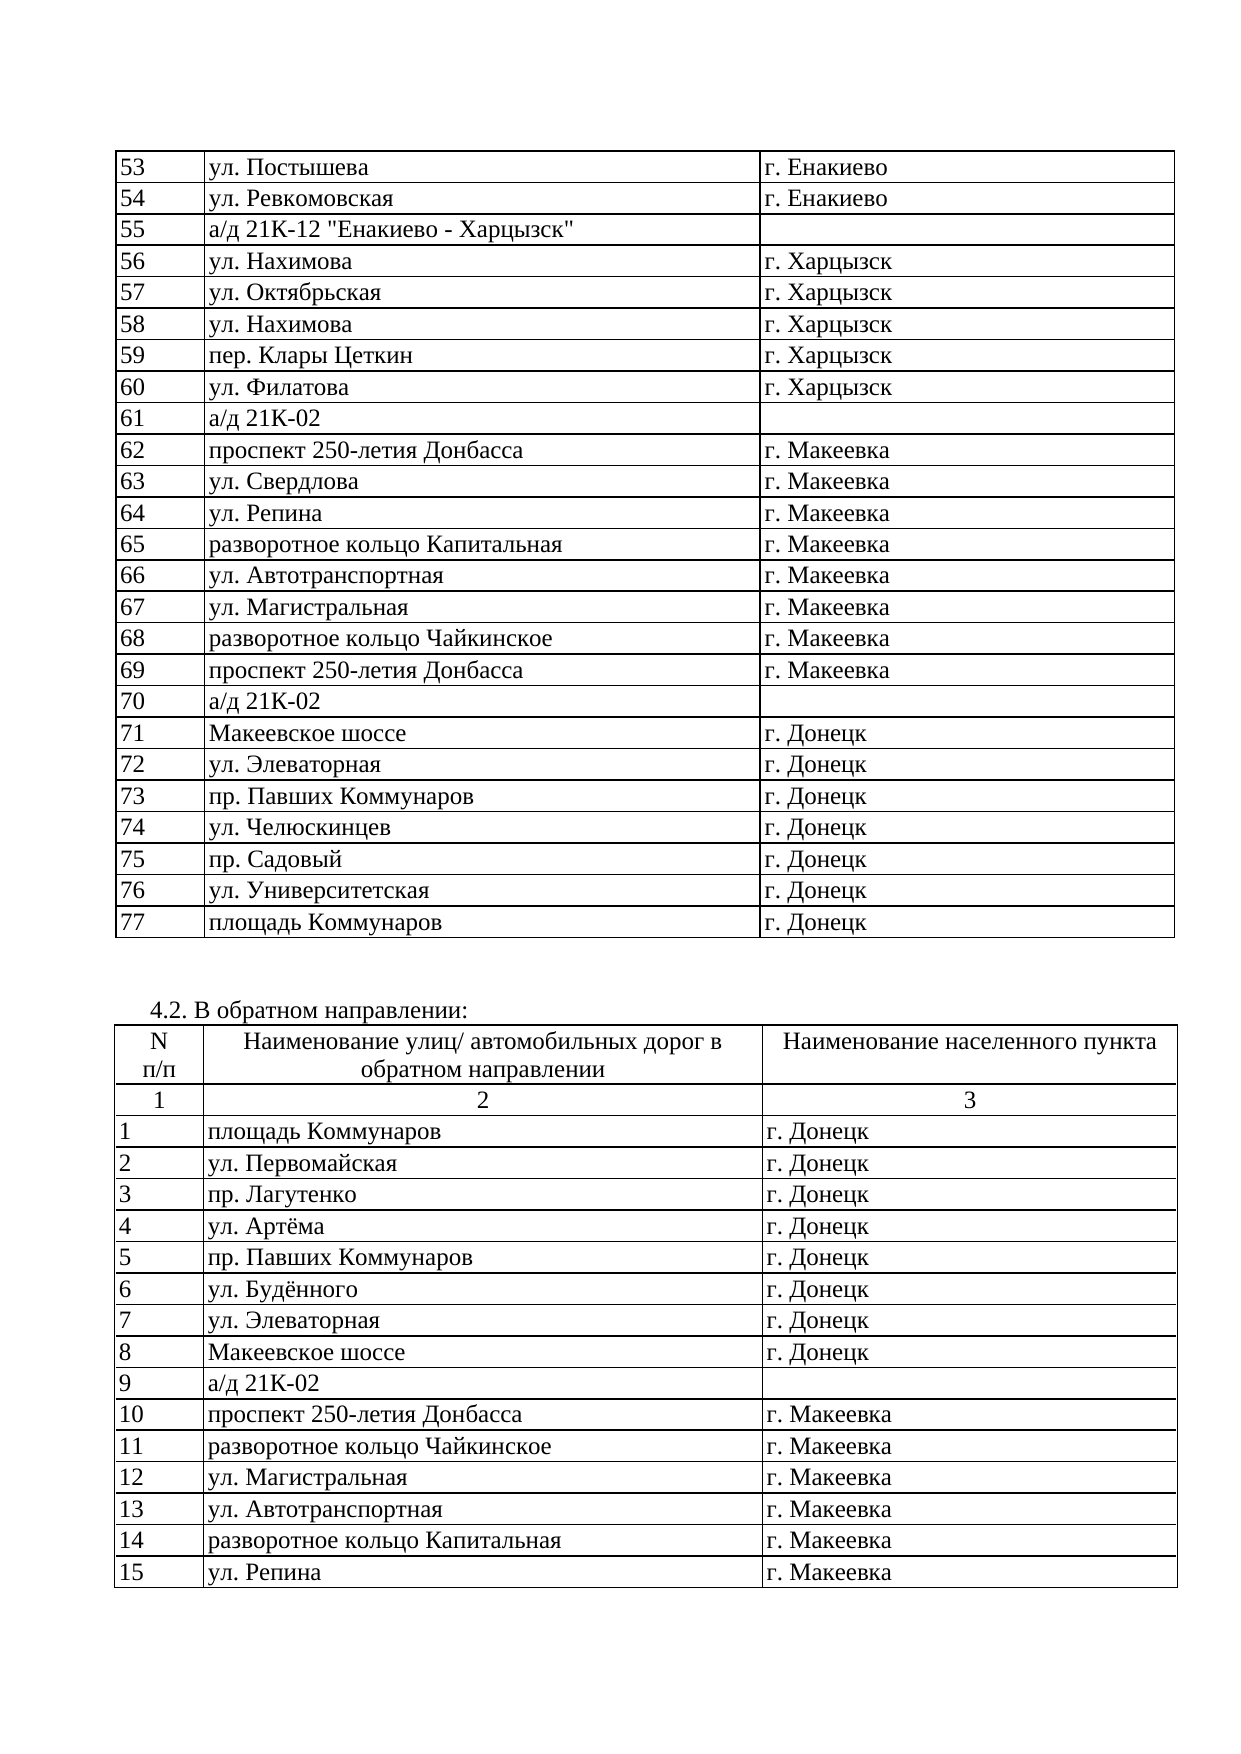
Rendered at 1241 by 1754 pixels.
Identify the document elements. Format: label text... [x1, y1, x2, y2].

table_cell ул. Университетская [205, 875, 759, 905]
table_cell г. Донецк [761, 844, 1174, 873]
table_cell 65 [117, 529, 204, 559]
table_cell 1 [115, 1116, 203, 1146]
table_cell 55 [117, 215, 204, 244]
table_cell ул. Первомайская [204, 1148, 762, 1178]
table_cell 2 [204, 1085, 762, 1115]
table_cell 5 [115, 1242, 203, 1272]
table_cell 14 [115, 1525, 203, 1555]
table_cell пр. Лагутенко [204, 1179, 762, 1209]
table_cell г. Макеевка [761, 466, 1174, 496]
table_cell г. Харцызск [761, 340, 1174, 370]
table_cell 60 [117, 372, 204, 402]
table_cell г. Макеевка [761, 655, 1174, 685]
table_cell 56 [117, 246, 204, 276]
table_cell ул. Автотранспортная [204, 1494, 762, 1524]
table_cell г. Макеевка [761, 561, 1174, 590]
table_cell 57 [117, 277, 204, 307]
table_cell г. Донецк [763, 1146, 1177, 1178]
table_cell а/д 21К-02 [204, 1368, 762, 1398]
table_cell 64 [117, 498, 204, 527]
table_cell 12 [115, 1462, 203, 1492]
table_cell ул. Ревкомовская [205, 183, 759, 213]
table_cell 15 [115, 1556, 203, 1587]
table_cell г. Донецк [763, 1178, 1177, 1209]
table_cell г. Донецк [761, 812, 1174, 842]
table_cell ул. Нахимова [205, 246, 759, 276]
table_cell пер. Клары Цеткин [205, 340, 759, 370]
table_header Наименование населенного пункта [763, 1026, 1177, 1083]
table_cell Макеевское шоссе [205, 718, 759, 748]
table_cell г. Макеевка [763, 1461, 1177, 1492]
table_cell 70 [117, 686, 204, 716]
table_cell [763, 1366, 1177, 1398]
table_cell 10 [115, 1399, 203, 1429]
table_cell ул. Нахимова [205, 309, 759, 339]
table_cell г. Донецк [761, 907, 1174, 936]
table_cell ул. Постышева [205, 152, 759, 181]
table_cell 66 [117, 561, 204, 590]
table_cell пр. Павших Коммунаров [205, 781, 759, 811]
table_cell г. Макеевка [763, 1429, 1177, 1461]
table_cell г. Харцызск [761, 309, 1174, 339]
table_cell ул. Репина [204, 1557, 762, 1587]
table_cell пр. Садовый [205, 844, 759, 873]
table_cell г. Донецк [763, 1304, 1177, 1335]
table_cell 54 [117, 183, 204, 213]
table_cell г. Енакиево [761, 152, 1174, 181]
table_cell проспект 250-летия Донбасса [205, 435, 759, 464]
table_cell 7 [115, 1305, 203, 1335]
table_cell 4 [115, 1210, 203, 1241]
table_cell г. Макеевка [763, 1492, 1177, 1524]
table_cell г. Донецк [761, 875, 1174, 905]
table_cell г. Макеевка [761, 623, 1174, 653]
text 4.2. В обратном направлении: [150, 996, 1090, 1024]
table_cell разворотное кольцо Чайкинское [205, 623, 759, 653]
table_cell ул. Артёма [204, 1211, 762, 1241]
table_cell г. Донецк [763, 1272, 1177, 1303]
table_cell 74 [117, 812, 204, 842]
table_cell ул. Будённого [204, 1274, 762, 1303]
table_cell ул. Магистральная [204, 1462, 762, 1492]
table_header Наименование улиц/ автомобильных дорог в обратном направлении [204, 1026, 762, 1083]
table_cell ул. Репина [205, 498, 759, 527]
table_cell г. Макеевка [761, 435, 1174, 464]
table_cell 6 [115, 1273, 203, 1303]
table_cell 2 [115, 1147, 203, 1178]
table_cell 68 [117, 623, 204, 653]
table_cell г. Харцызск [761, 372, 1174, 402]
table_cell 71 [117, 718, 204, 748]
table_cell [761, 686, 1174, 716]
table_cell пр. Павших Коммунаров [204, 1242, 762, 1272]
table_cell г. Макеевка [761, 592, 1174, 622]
table_cell 11 [115, 1430, 203, 1461]
table_cell площадь Коммунаров [204, 1116, 762, 1146]
table_cell 61 [117, 403, 204, 433]
table_cell ул. Филатова [205, 372, 759, 402]
table_cell 53 [117, 152, 204, 181]
table_cell а/д 21К-02 [205, 403, 759, 433]
table_cell г. Харцызск [761, 277, 1174, 307]
table_cell разворотное кольцо Капитальная [205, 529, 759, 559]
table_cell г. Макеевка [763, 1555, 1177, 1587]
table_cell проспект 250-летия Донбасса [204, 1400, 762, 1429]
table_cell 1 [115, 1084, 203, 1115]
table_cell г. Донецк [763, 1209, 1177, 1241]
table_cell 62 [117, 435, 204, 464]
table_cell 76 [117, 875, 204, 905]
table_cell 59 [117, 340, 204, 370]
table_cell 8 [115, 1336, 203, 1366]
table_cell [761, 403, 1174, 433]
table_cell г. Донецк [763, 1115, 1177, 1146]
table_cell ул. Автотранспортная [205, 561, 759, 590]
table_cell ул. Магистральная [205, 592, 759, 622]
table_cell ул. Октябрьская [205, 277, 759, 307]
table_cell 9 [115, 1368, 203, 1398]
table_cell г. Макеевка [761, 498, 1174, 527]
table_cell а/д 21К-02 [205, 686, 759, 716]
table_cell [761, 215, 1174, 244]
table_cell г. Енакиево [761, 183, 1174, 213]
table_cell ул. Элеваторная [205, 749, 759, 779]
table_cell г. Макеевка [763, 1398, 1177, 1429]
table_cell г. Макеевка [763, 1524, 1177, 1555]
table_cell ул. Элеваторная [204, 1305, 762, 1335]
table_cell а/д 21К-12 "Енакиево - Харцызск" [205, 215, 759, 244]
table_cell 75 [117, 844, 204, 873]
table_cell ул. Свердлова [205, 466, 759, 496]
table_cell разворотное кольцо Капитальная [204, 1525, 762, 1555]
table_cell г. Донецк [763, 1241, 1177, 1272]
table_cell 63 [117, 466, 204, 496]
table_cell г. Донецк [761, 781, 1174, 811]
table_cell 72 [117, 749, 204, 779]
table_cell 67 [117, 592, 204, 622]
table_cell 73 [117, 781, 204, 811]
table_cell 3 [763, 1083, 1177, 1115]
table_cell разворотное кольцо Чайкинское [204, 1431, 762, 1461]
table_cell Макеевское шоссе [204, 1337, 762, 1366]
table_cell г. Донецк [761, 718, 1174, 748]
table_cell площадь Коммунаров [205, 907, 759, 936]
table_header N п/п [115, 1026, 203, 1083]
table_cell 69 [117, 655, 204, 685]
table_cell ул. Челюскинцев [205, 812, 759, 842]
table_cell 13 [115, 1493, 203, 1524]
table_cell г. Донецк [761, 749, 1174, 779]
table_cell г. Харцызск [761, 246, 1174, 276]
table_cell 77 [117, 907, 204, 936]
table_cell проспект 250-летия Донбасса [205, 655, 759, 685]
table_cell 58 [117, 309, 204, 339]
table_cell г. Донецк [763, 1335, 1177, 1366]
table_cell 3 [115, 1179, 203, 1209]
table_cell г. Макеевка [761, 529, 1174, 559]
